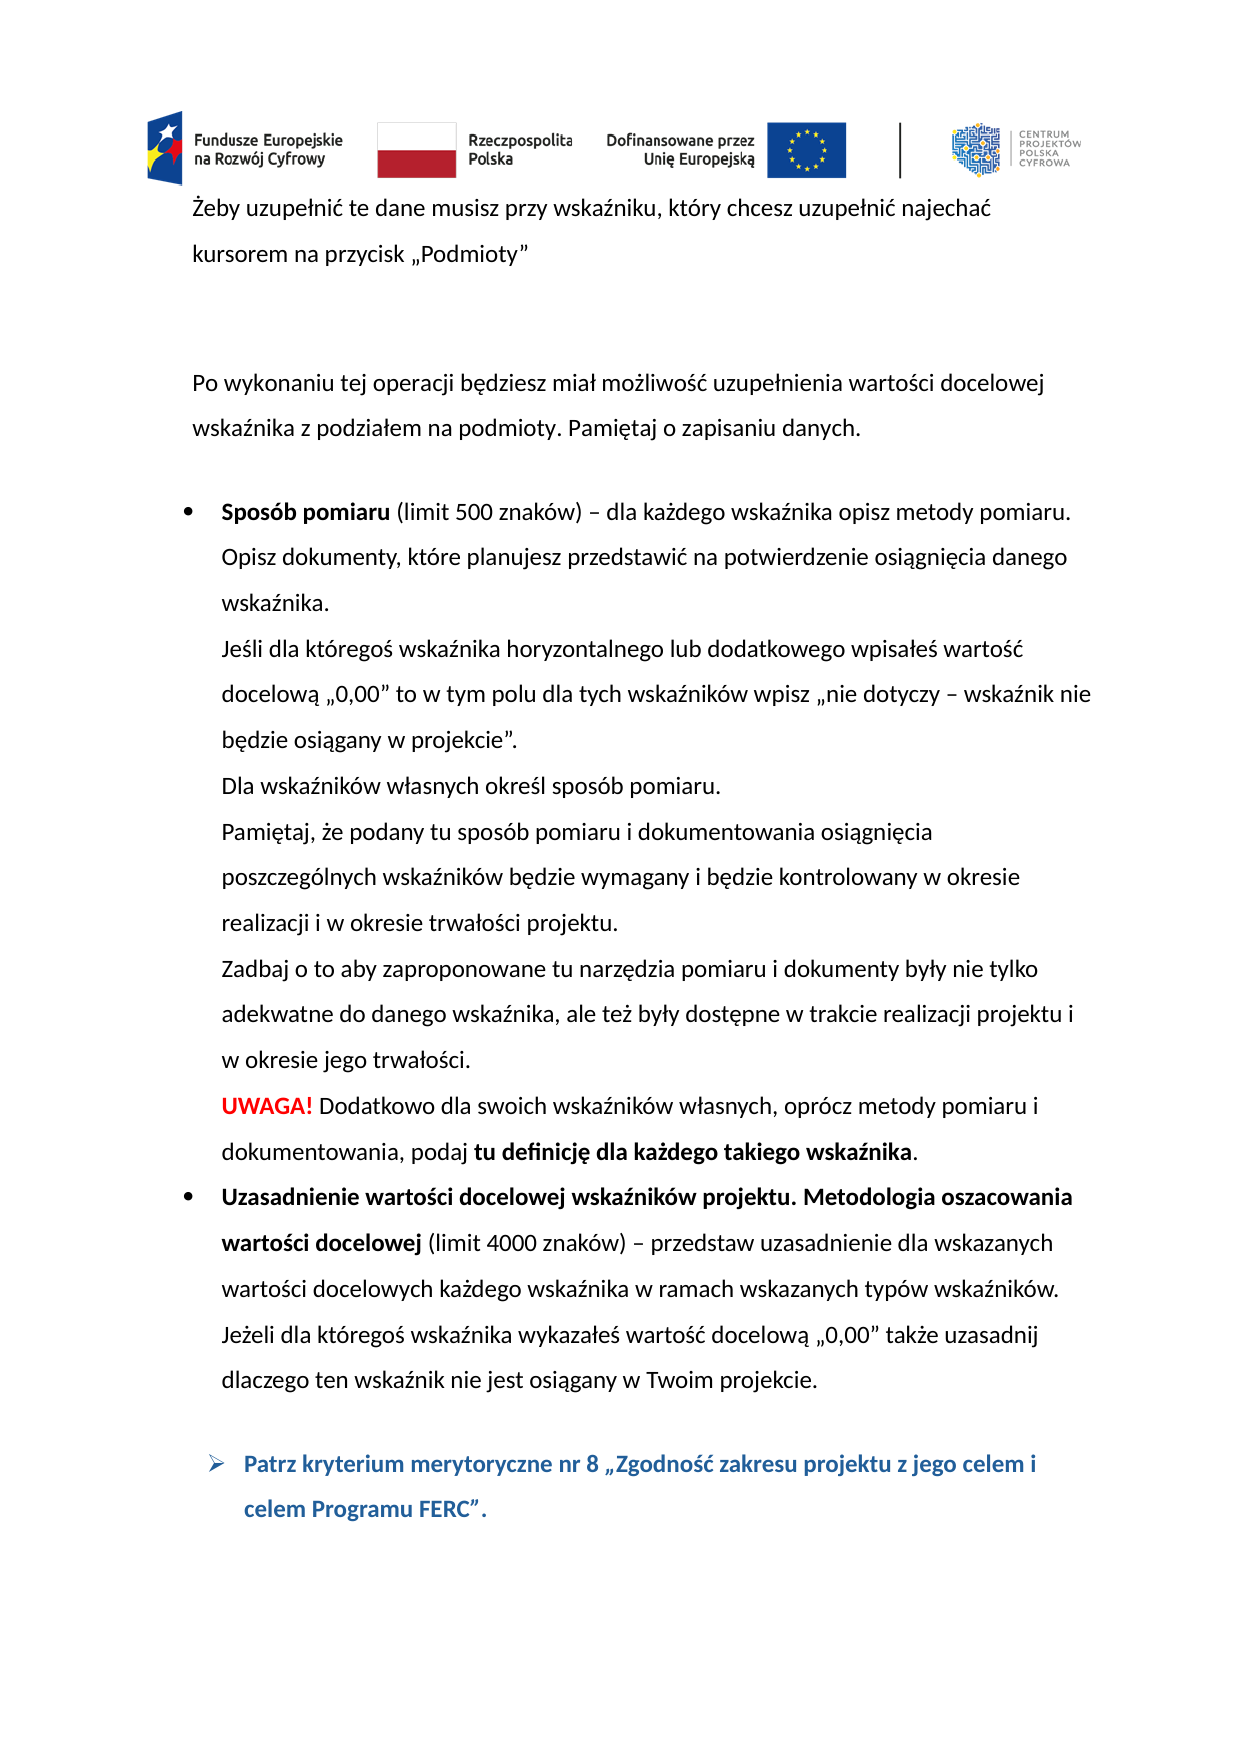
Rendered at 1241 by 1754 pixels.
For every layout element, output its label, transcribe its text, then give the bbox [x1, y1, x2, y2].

picture [147, 111, 1081, 186]
list Dla wskaźników własnych określ sposób pomiaru. Pamiętaj, że podany tu sposób pomiaru i dokumentowania osiągnięcia poszczególnych wskaźników będzie wymagany i będzie kontrolowany w okresie realizacji i w okresie trwałości projektu. Zadbaj o to aby zaproponowane tu narzędzia pomiaru i dokumenty były nie tylko adekwatne do danego wskaźnika, ale też były dostępne w trakcie realizacji projektu i w okresie jego trwałości. UWAGA! Dodatkowo dla swoich wskaźników własnych, oprócz metody pomiaru i dokumentowania, podaj tu definicję dla każdego takiego wskaźnika. [221, 770, 1093, 1166]
text Patrz kryterium merytoryczne nr 8 „Zgodność zakresu projektu z jego celem i celem Programu FERC”. [207, 1448, 1093, 1524]
list Uzasadnienie wartości docelowej wskaźników projektu. Metodologia oszacowania wartości docelowej (limit 4000 znaków) – przedstaw uzasadnienie dla wskazanych wartości docelowych każdego wskaźnika w ramach wskazanych typów wskaźników. Jeżeli dla któregoś wskaźnika wykazałeś wartość docelową „0,00” także uzasadnij dlaczego ten wskaźnik nie jest osiągany w Twoim projekcie. [184, 1182, 1093, 1395]
list Sposób pomiaru (limit 500 znaków) – dla każdego wskaźnika opisz metody pomiaru. Opisz dokumenty, które planujesz przedstawić na potwierdzenie osiągnięcia danego wskaźnika. Jeśli dla któregoś wskaźnika horyzontalnego lub dodatkowego wpisałeś wartość docelową „0,00” to w tym polu dla tych wskaźników wpisz „nie dotyczy – wskaźnik nie będzie osiągany w projekcie”. [184, 496, 1093, 755]
text Po wykonaniu tej operacji będziesz miał możliwość uzupełnienia wartości docelowej wskaźnika z podziałem na podmioty. Pamiętaj o zapisaniu danych. [192, 367, 1093, 443]
